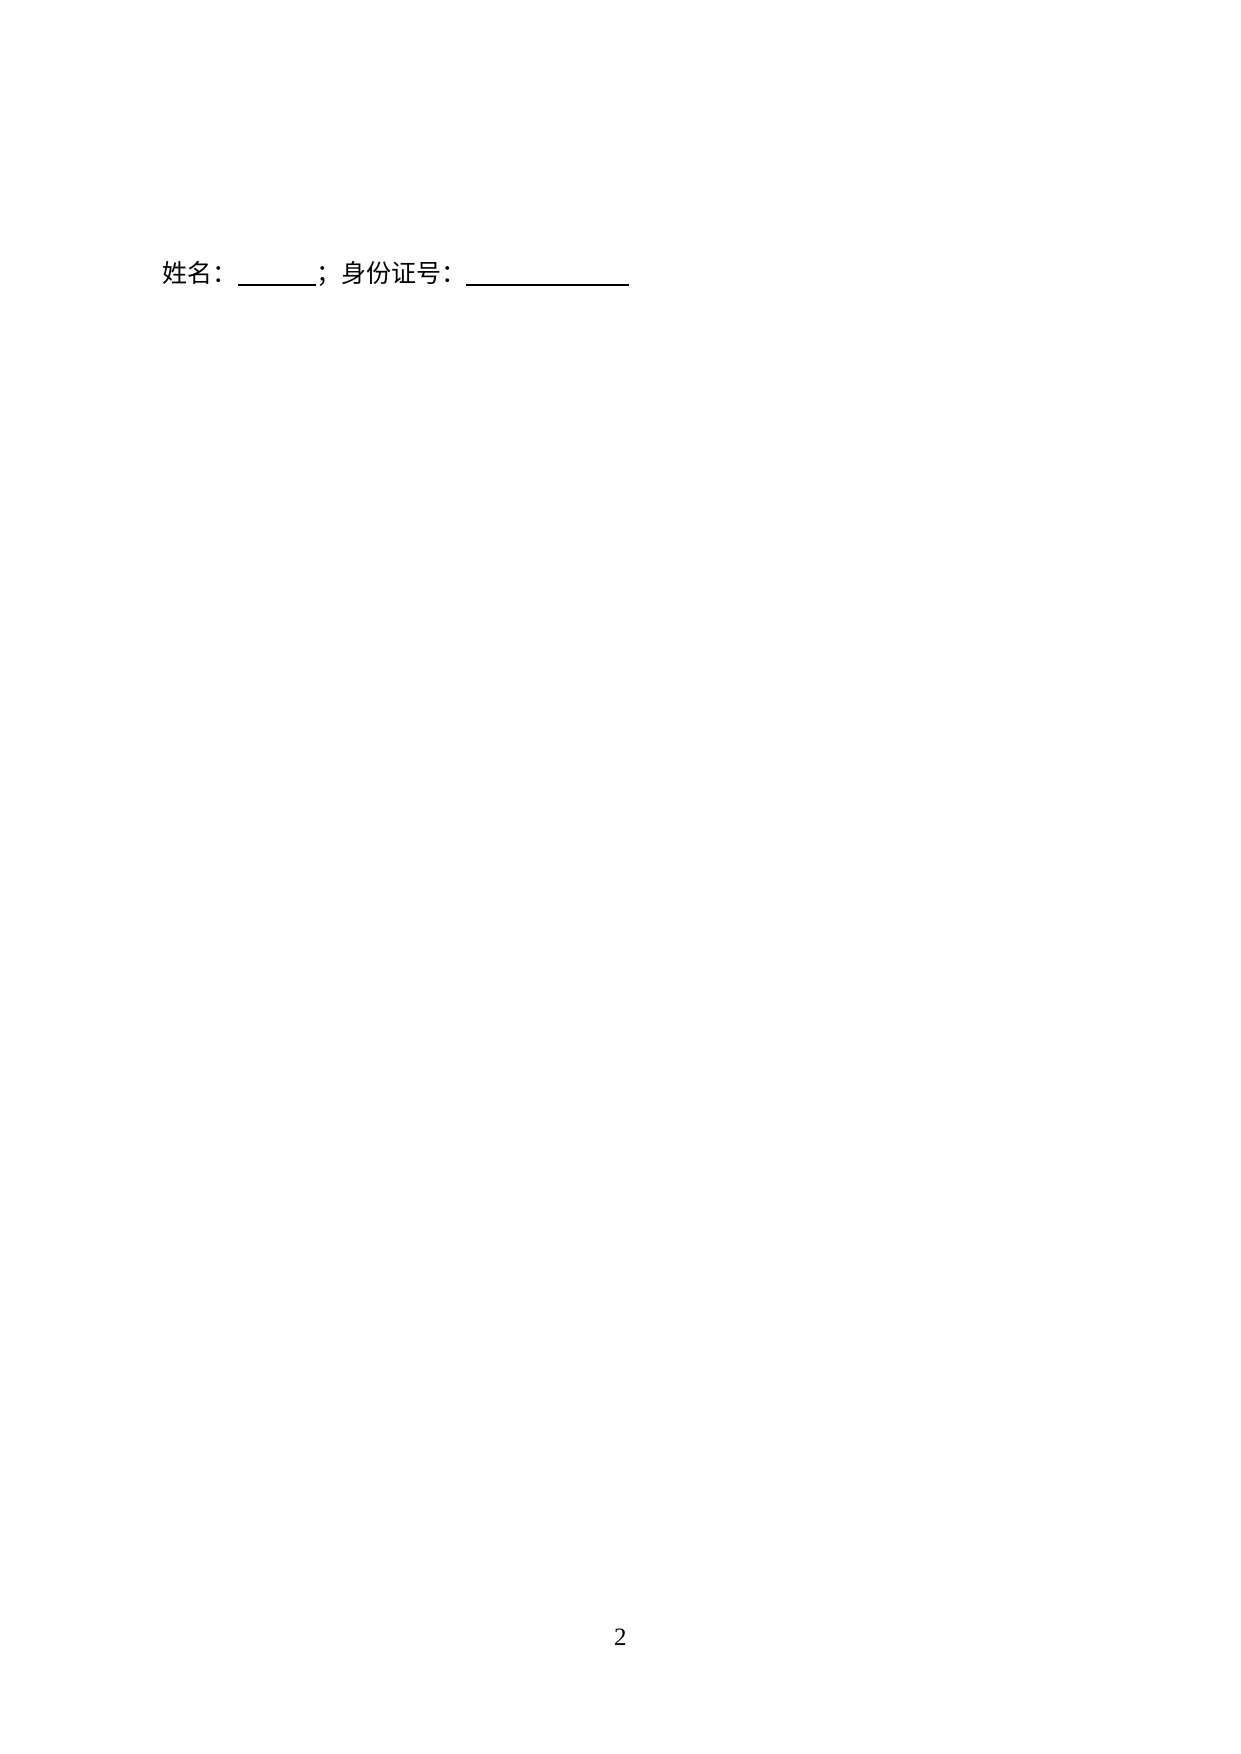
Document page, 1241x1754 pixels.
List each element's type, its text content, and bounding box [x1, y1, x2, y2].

text 姓名： ；身份证号： [162, 239, 1078, 304]
